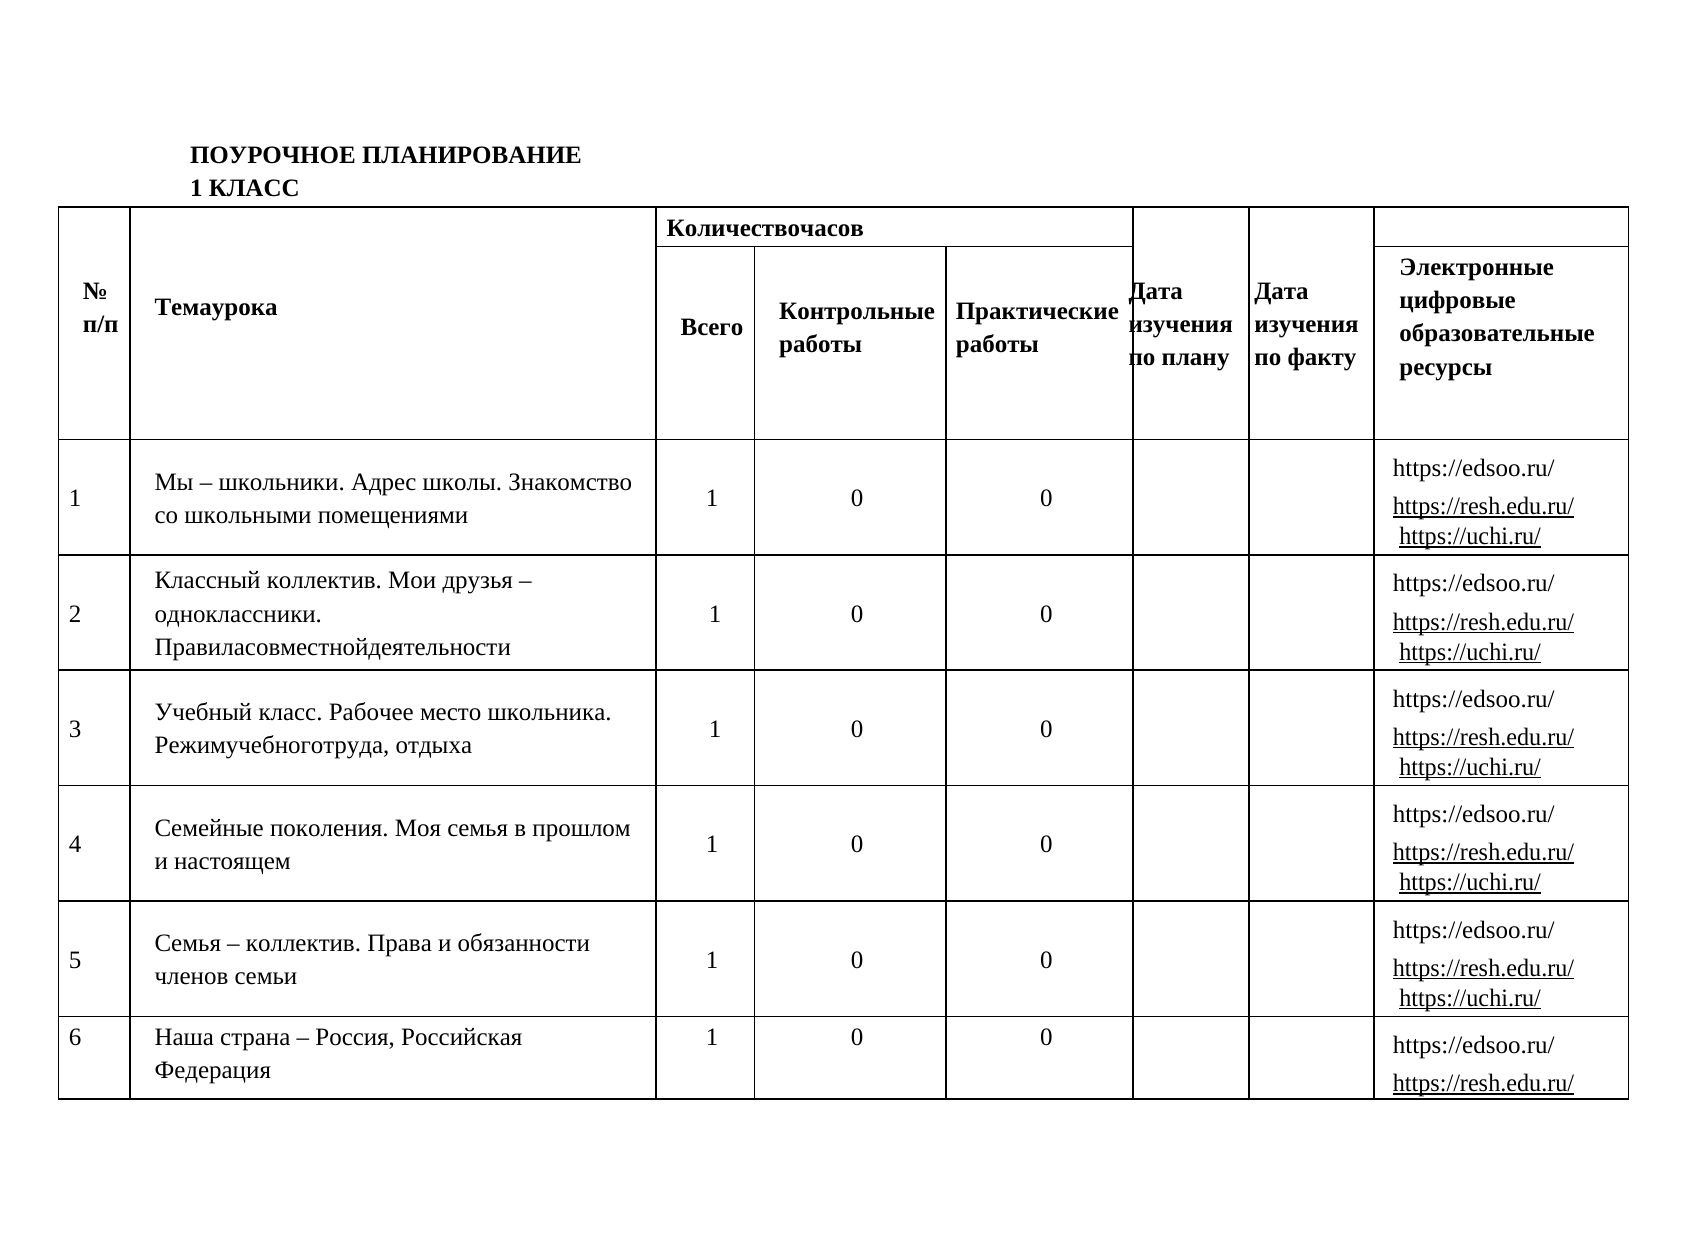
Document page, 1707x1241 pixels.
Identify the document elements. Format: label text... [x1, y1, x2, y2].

table_cell [1134, 1017, 1248, 1098]
table_cell Мы – школьники. Адрес школы. Знакомство со школьными помещениями [131, 440, 655, 554]
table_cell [1375, 1017, 1628, 1098]
table_cell 0 [755, 1017, 945, 1098]
table_cell [1134, 556, 1248, 669]
table_cell [1250, 671, 1373, 785]
table_cell 6 [59, 1017, 129, 1098]
table_cell [1250, 556, 1373, 669]
table_cell 5 [59, 902, 129, 1016]
table_cell 0 [947, 556, 1132, 669]
table_cell [1134, 786, 1248, 900]
table_cell 0 [755, 671, 945, 785]
table_header Количествочасов [657, 208, 1132, 246]
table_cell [1375, 902, 1628, 1016]
table_cell Семейные поколения. Моя семья в прошлом и настоящем [131, 786, 655, 900]
table_cell https://edsoo.ru/ https://resh.edu.ru/ https://uchi.ru/ [1375, 786, 1628, 900]
table_cell 0 [947, 1017, 1132, 1098]
table_header Дата изучения по факту [1250, 208, 1373, 438]
table_cell [1250, 902, 1373, 1016]
table_cell 1 [59, 440, 129, 554]
table_cell 1 [657, 902, 754, 1016]
table_cell 2 [59, 556, 129, 669]
table_cell https://edsoo.ru/ https://resh.edu.ru/ https://uchi.ru/ [1375, 671, 1628, 785]
table_cell Практические работы [947, 247, 1132, 438]
table_cell 0 [947, 671, 1132, 785]
table_cell Всего [657, 247, 754, 438]
table_cell https://edsoo.ru/ https://resh.edu.ru/ https://uchi.ru/ [1375, 440, 1628, 554]
table_cell [1134, 440, 1248, 554]
table_header Темаурока [131, 208, 655, 438]
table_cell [131, 1017, 655, 1098]
table_header № п/п [59, 208, 129, 438]
table_cell 0 [947, 440, 1132, 554]
table_cell [1250, 786, 1373, 900]
table_cell Учебный класс. Рабочее место школьника. Режимучебноготруда, отдыха [131, 671, 655, 785]
table_cell Классный коллектив. Мои друзья – одноклассники. Правиласовместнойдеятельности [131, 556, 655, 669]
table_cell 1 [657, 440, 754, 554]
table_cell [1134, 671, 1248, 785]
table_cell Семья – коллектив. Права и обязанности членов семьи [131, 902, 655, 1016]
table_cell 0 [755, 440, 945, 554]
table_cell 0 [755, 786, 945, 900]
table_header [1375, 208, 1628, 246]
text ПОУРОЧНОЕ ПЛАНИРОВАНИЕ [190, 140, 1618, 169]
table_cell 0 [947, 786, 1132, 900]
table_cell 1 [657, 1017, 754, 1098]
table_cell [1250, 440, 1373, 554]
table_cell [1250, 1017, 1373, 1098]
table_cell Контрольные работы [755, 247, 945, 438]
table_cell [1134, 902, 1248, 1016]
table_cell 0 [947, 902, 1132, 1016]
table_cell 1 [657, 556, 754, 669]
table_cell https://edsoo.ru/ https://resh.edu.ru/ https://uchi.ru/ [1375, 556, 1628, 669]
table_cell Электронные цифровые образовательные ресурсы [1375, 247, 1628, 438]
table_cell 1 [657, 786, 754, 900]
table_cell 4 [59, 786, 129, 900]
text 1 КЛАСС [190, 173, 1618, 202]
table_cell 3 [59, 671, 129, 785]
table_cell 0 [755, 902, 945, 1016]
table_cell 0 [755, 556, 945, 669]
table_header Дата изучения по плану [1134, 208, 1248, 438]
table_cell 1 [657, 671, 754, 785]
